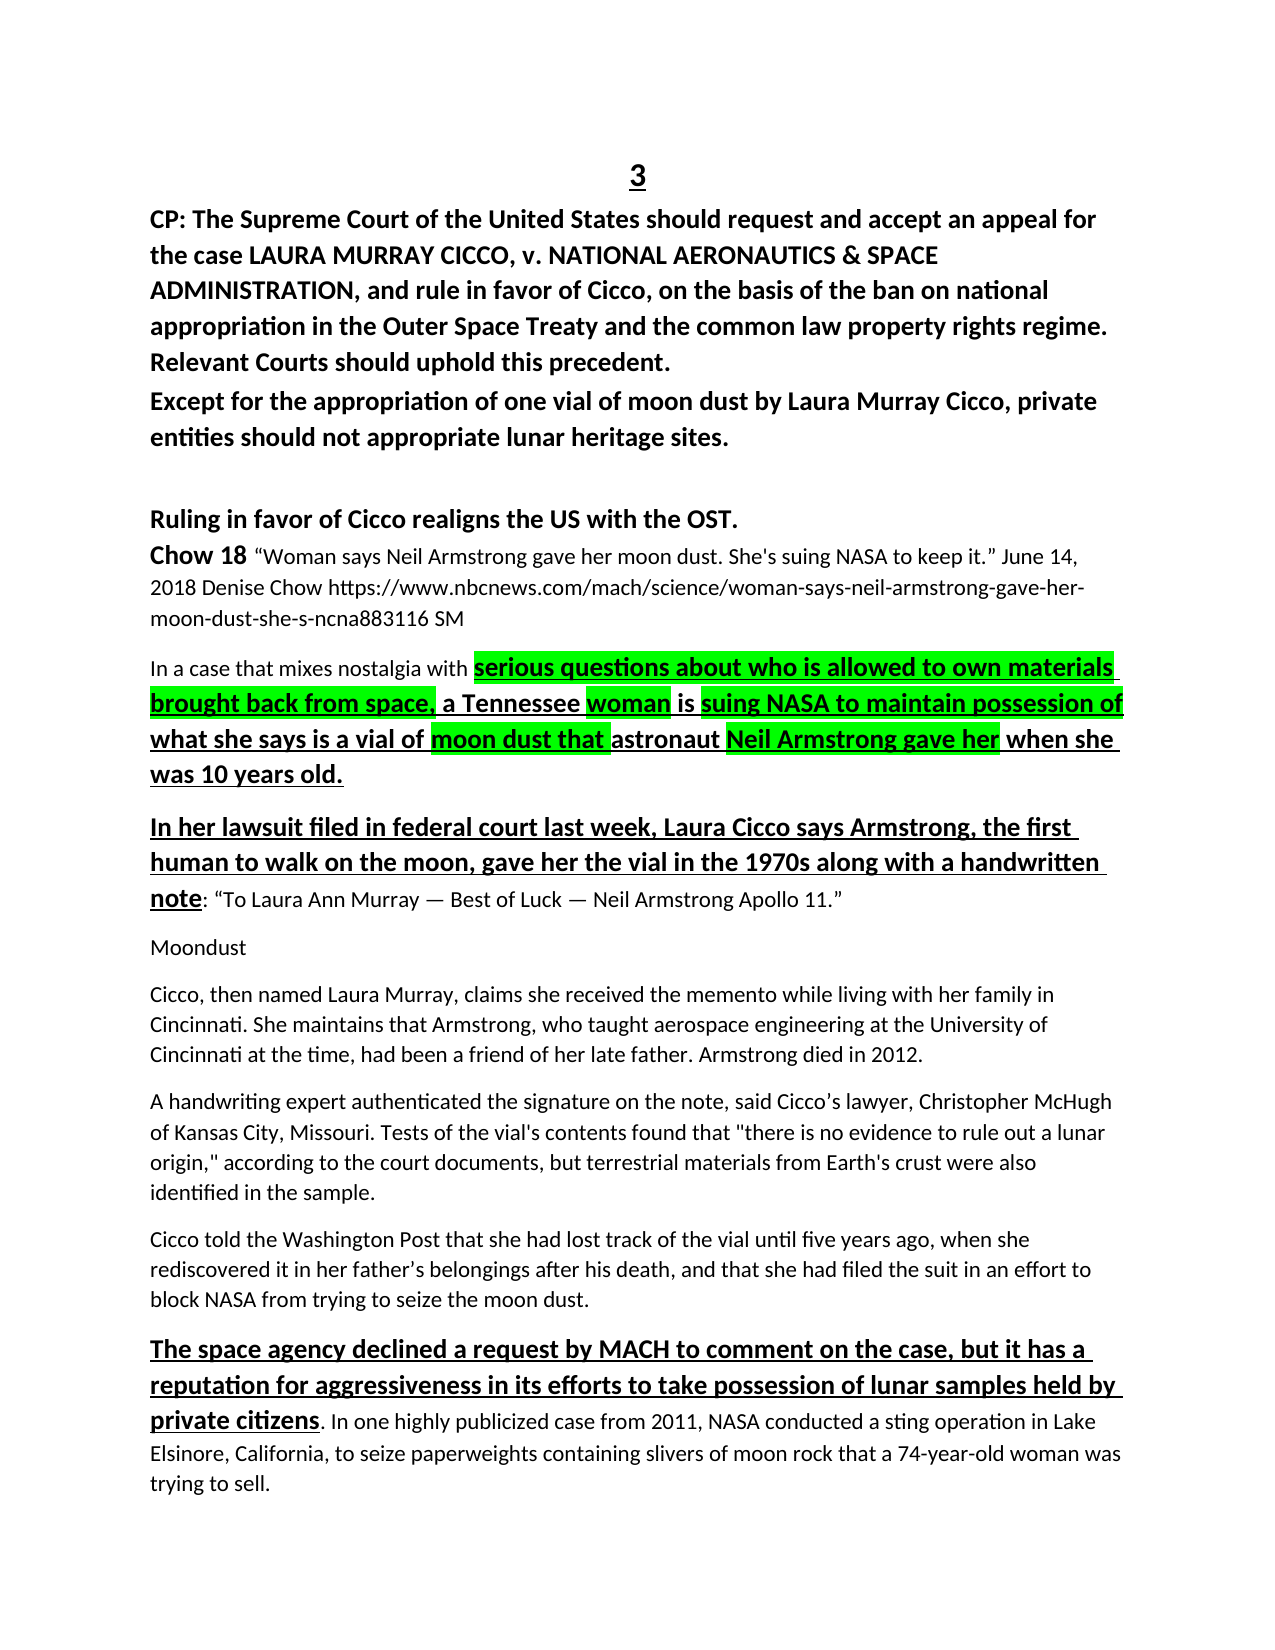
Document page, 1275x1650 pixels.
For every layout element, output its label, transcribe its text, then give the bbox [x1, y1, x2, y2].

text Cicco, then named Laura Murray, claims she received the memento while living with her family in Cincinnati. She maintains that Armstrong, who taught aerospace engineering at the University of Cincinnati at the time, had been a friend of her late father. Armstrong died in 2012. [150, 980, 1125, 1069]
text A handwriting expert authenticated the signature on the note, said Cicco’s lawyer, Christopher McHugh of Kansas City, Missouri. Tests of the vial's contents found that "there is no evidence to rule out a lunar origin," according to the court documents, but terrestrial materials from Earth's crust were also identified in the sample. [150, 1087, 1125, 1206]
text The space agency declined a request by MACH to comment on the case, but it has a reputation for aggressiveness in its efforts to take possession of lunar samples held by private citizens. In one highly publicized case from 2011, NASA conducted a sting operation in Lake Elsinore, California, to seize paperweights containing slivers of moon rock that a 74-year-old woman was trying to sell. [150, 1332, 1125, 1497]
subtitle CP: The Supreme Court of the United States should request and accept an appeal for the case LAURA MURRAY CICCO, v. NATIONAL AERONAUTICS & SPACE ADMINISTRATION, and rule in favor of Cicco, on the basis of the ban on national appropriation in the Outer Space Treaty and the common law property rights regime. Relevant Courts should uphold this precedent. [150, 202, 1125, 378]
subtitle Ruling in favor of Cicco realigns the US with the OST. [150, 503, 1125, 536]
text Moondust [150, 933, 1125, 961]
text In her lawsuit filed in federal court last week, Laura Cicco says Armstrong, the first human to walk on the moon, gave her the vial in the 1970s along with a handwritten note: “To Laura Ann Murray — Best of Luck — Neil Armstrong Apollo 11.” [150, 810, 1125, 914]
subtitle 3 [150, 154, 1125, 195]
text Cicco told the Washington Post that she had lost track of the vial until five years ago, when she rediscovered it in her father’s belongings after his death, and that she had filed the suit in an effort to block NASA from trying to seize the moon dust. [150, 1225, 1125, 1313]
subtitle Except for the appropriation of one vial of moon dust by Laura Murray Cicco, private entities should not appropriate lunar heritage sites. [150, 384, 1125, 453]
text Chow 18 “Woman says Neil Armstrong gave her moon dust. She's suing NASA to keep it.” June 14, 2018 Denise Chow https://www.nbcnews.com/mach/science/woman-says-neil-armstrong-gave-her-moon-dust-she-s-ncna883116 SM [150, 538, 1125, 632]
text In a case that mixes nostalgia with serious questions about who is allowed to own materials brought back from space, a Tennessee woman is suing NASA to maintain possession of what she says is a vial of moon dust that astronaut Neil Armstrong gave her when she was 10 years old. [150, 651, 1125, 791]
